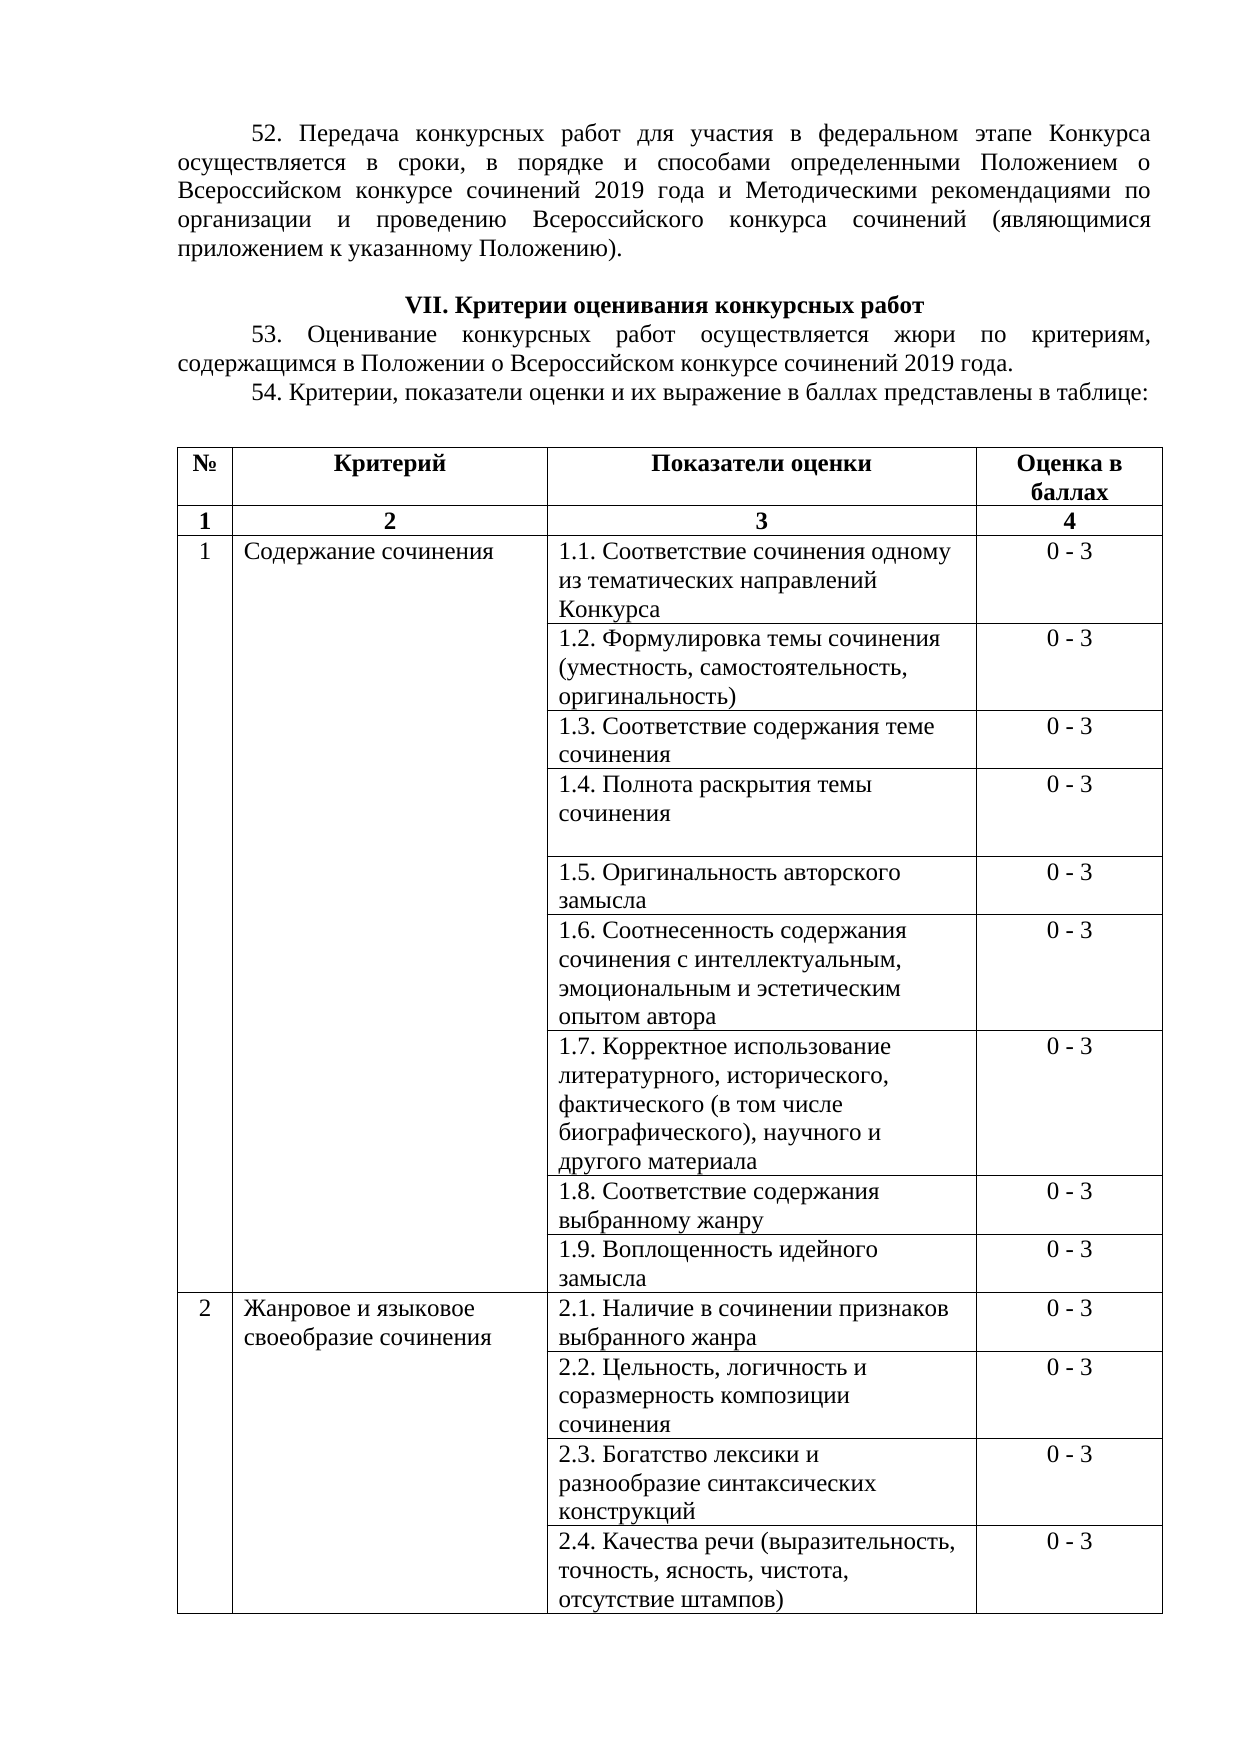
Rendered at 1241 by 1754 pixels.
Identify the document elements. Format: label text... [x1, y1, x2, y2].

text 52. Передача конкурсных работ для участия в федеральном этапе Конкурса осуществляется в сроки, в порядке и способами определенными Положением о Всероссийском конкурсе сочинений 2019 года и Методическими рекомендациями по организации и проведению Всероссийского конкурса сочинений (являющимися приложением к указанному Положению). [177, 118, 1152, 262]
table_cell Жанровое и языковое своеобразие сочинения [233, 1293, 547, 1612]
table_header Показатели оценки [548, 448, 976, 505]
table_cell 0 - 3 [977, 1293, 1162, 1351]
table_cell 1.5. Оригинальность авторского замысла [548, 857, 976, 914]
table_cell 1.2. Формулировка темы сочинения (уместность, самостоятельность, оригинальность) [548, 624, 976, 710]
table_cell 2.1. Наличие в сочинении признаков выбранного жанра [548, 1293, 976, 1351]
table_cell 2 [233, 506, 547, 535]
table_cell 0 - 3 [977, 1526, 1162, 1612]
table_cell 0 - 3 [977, 1439, 1162, 1525]
table_cell 1.8. Соответствие содержания выбранному жанру [548, 1176, 976, 1233]
table_cell 0 - 3 [977, 624, 1162, 710]
table_cell Содержание сочинения [233, 536, 547, 1292]
table_cell 0 - 3 [977, 1176, 1162, 1233]
table_cell 2.2. Цельность, логичность и соразмерность композиции сочинения [548, 1352, 976, 1438]
table_cell 1 [178, 536, 232, 1292]
table_cell 1.7. Корректное использование литературного, исторического, фактического (в том числе биографического), научного и другого материала [548, 1031, 976, 1175]
table_cell 0 - 3 [977, 711, 1162, 768]
table_cell 1.1. Соответствие сочинения одному из тематических направлений Конкурса [548, 536, 976, 622]
table_cell 3 [548, 506, 976, 535]
table_cell 1.4. Полнота раскрытия темы сочинения [548, 769, 976, 856]
table_header Оценка в баллах [977, 448, 1162, 505]
table_cell 2 [178, 1293, 232, 1612]
table_cell 2.3. Богатство лексики и разнообразие синтаксических конструкций [548, 1439, 976, 1525]
table_cell 1 [178, 506, 232, 535]
table_cell 0 - 3 [977, 1235, 1162, 1292]
table_cell 0 - 3 [977, 769, 1162, 856]
table_cell 0 - 3 [977, 1031, 1162, 1175]
table_cell 0 - 3 [977, 536, 1162, 622]
table_cell 1.6. Соотнесенность содержания сочинения с интеллектуальным, эмоциональным и эстетическим опытом автора [548, 915, 976, 1030]
table_header Критерий [233, 448, 547, 505]
table_cell 0 - 3 [977, 1352, 1162, 1438]
table_header № [178, 448, 232, 505]
table_cell 0 - 3 [977, 915, 1162, 1030]
table_cell 2.4. Качества речи (выразительность, точность, ясность, чистота, отсутствие штампов) [548, 1526, 976, 1612]
table_cell 4 [977, 506, 1162, 535]
text VII. Критерии оценивания конкурсных работ [177, 291, 1152, 319]
table_cell 0 - 3 [977, 857, 1162, 914]
text 53. Оценивание конкурсных работ осуществляется жюри по критериям, содержащимся в Положении о Всероссийском конкурсе сочинений 2019 года. [177, 319, 1152, 377]
table_cell 1.9. Воплощенность идейного замысла [548, 1235, 976, 1292]
text 54. Критерии, показатели оценки и их выражение в баллах представлены в таблице: [177, 377, 1152, 406]
table_cell 1.3. Соответствие содержания теме сочинения [548, 711, 976, 768]
